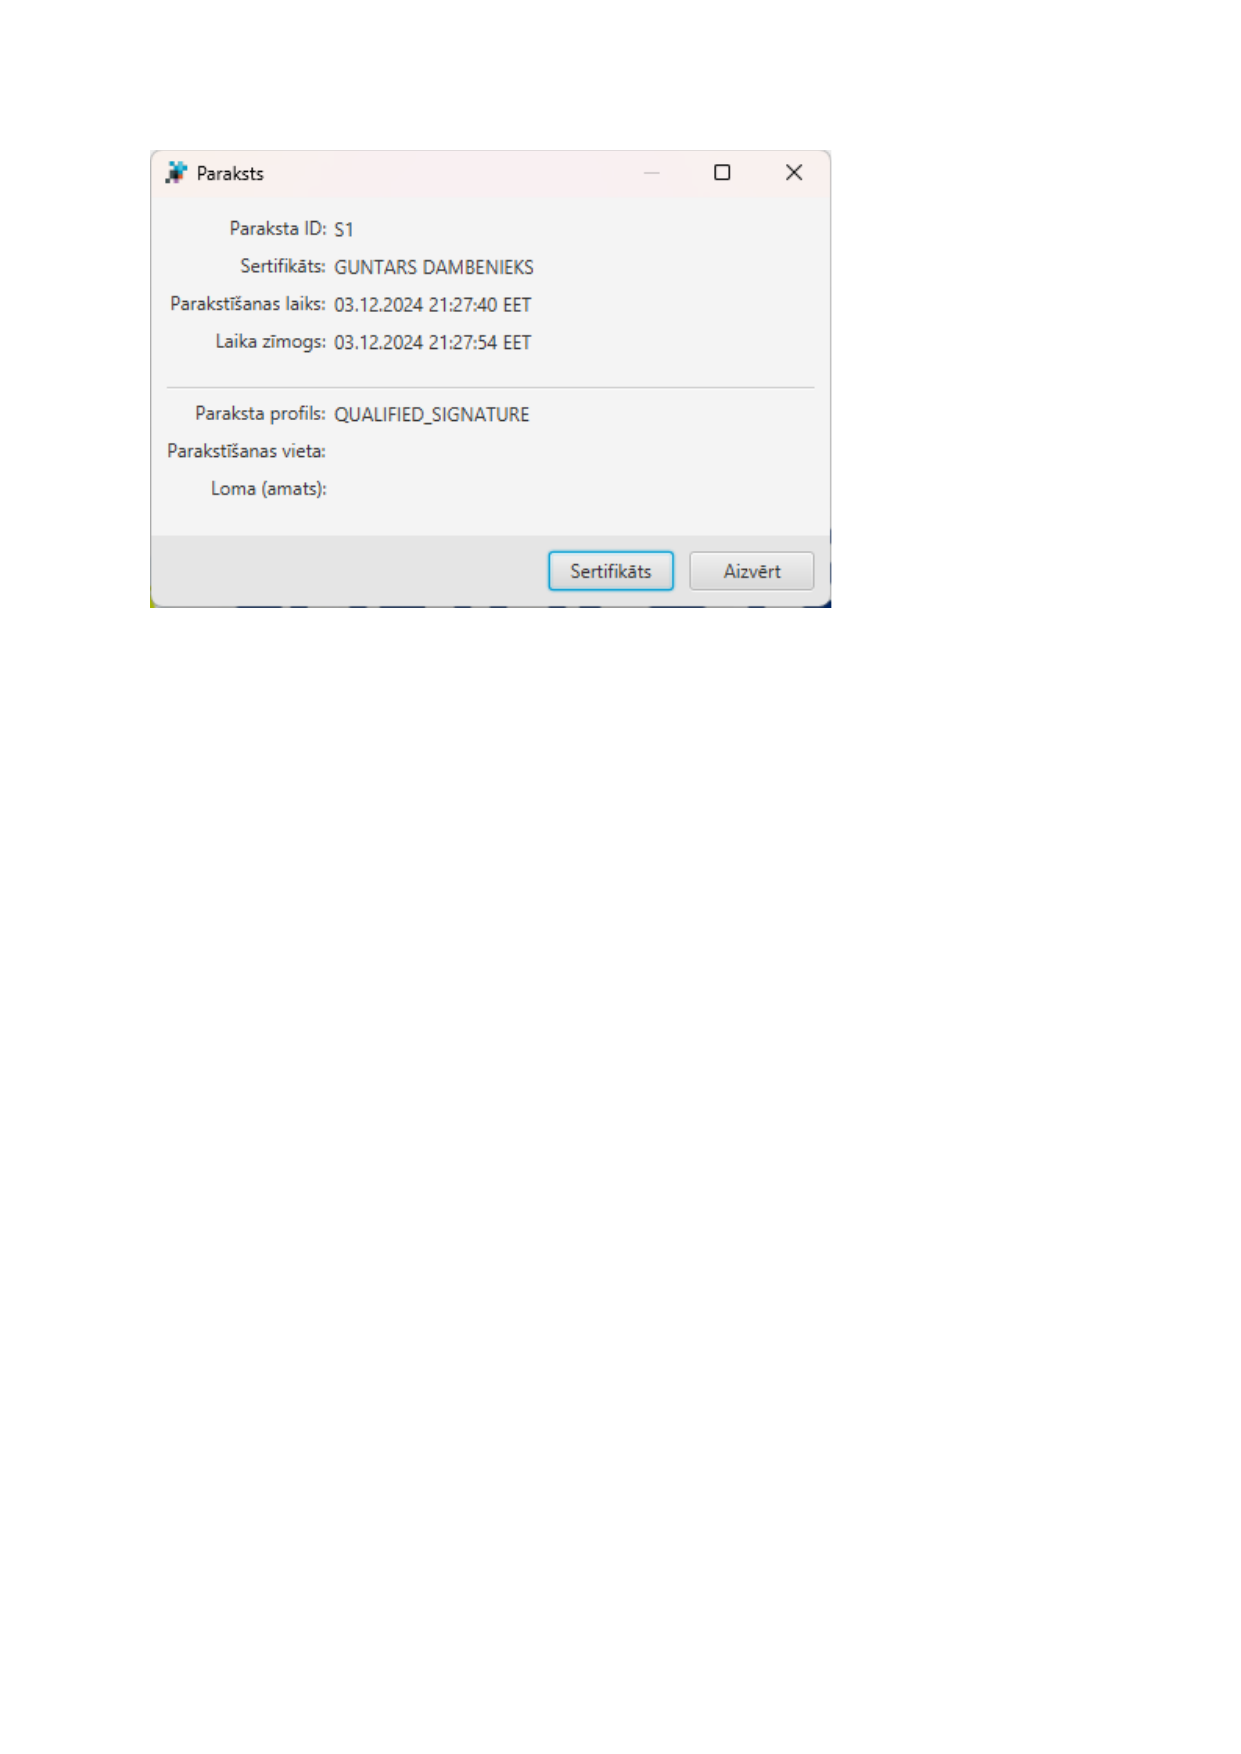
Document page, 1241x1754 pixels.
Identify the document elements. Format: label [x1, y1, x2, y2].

picture [150, 150, 832, 608]
